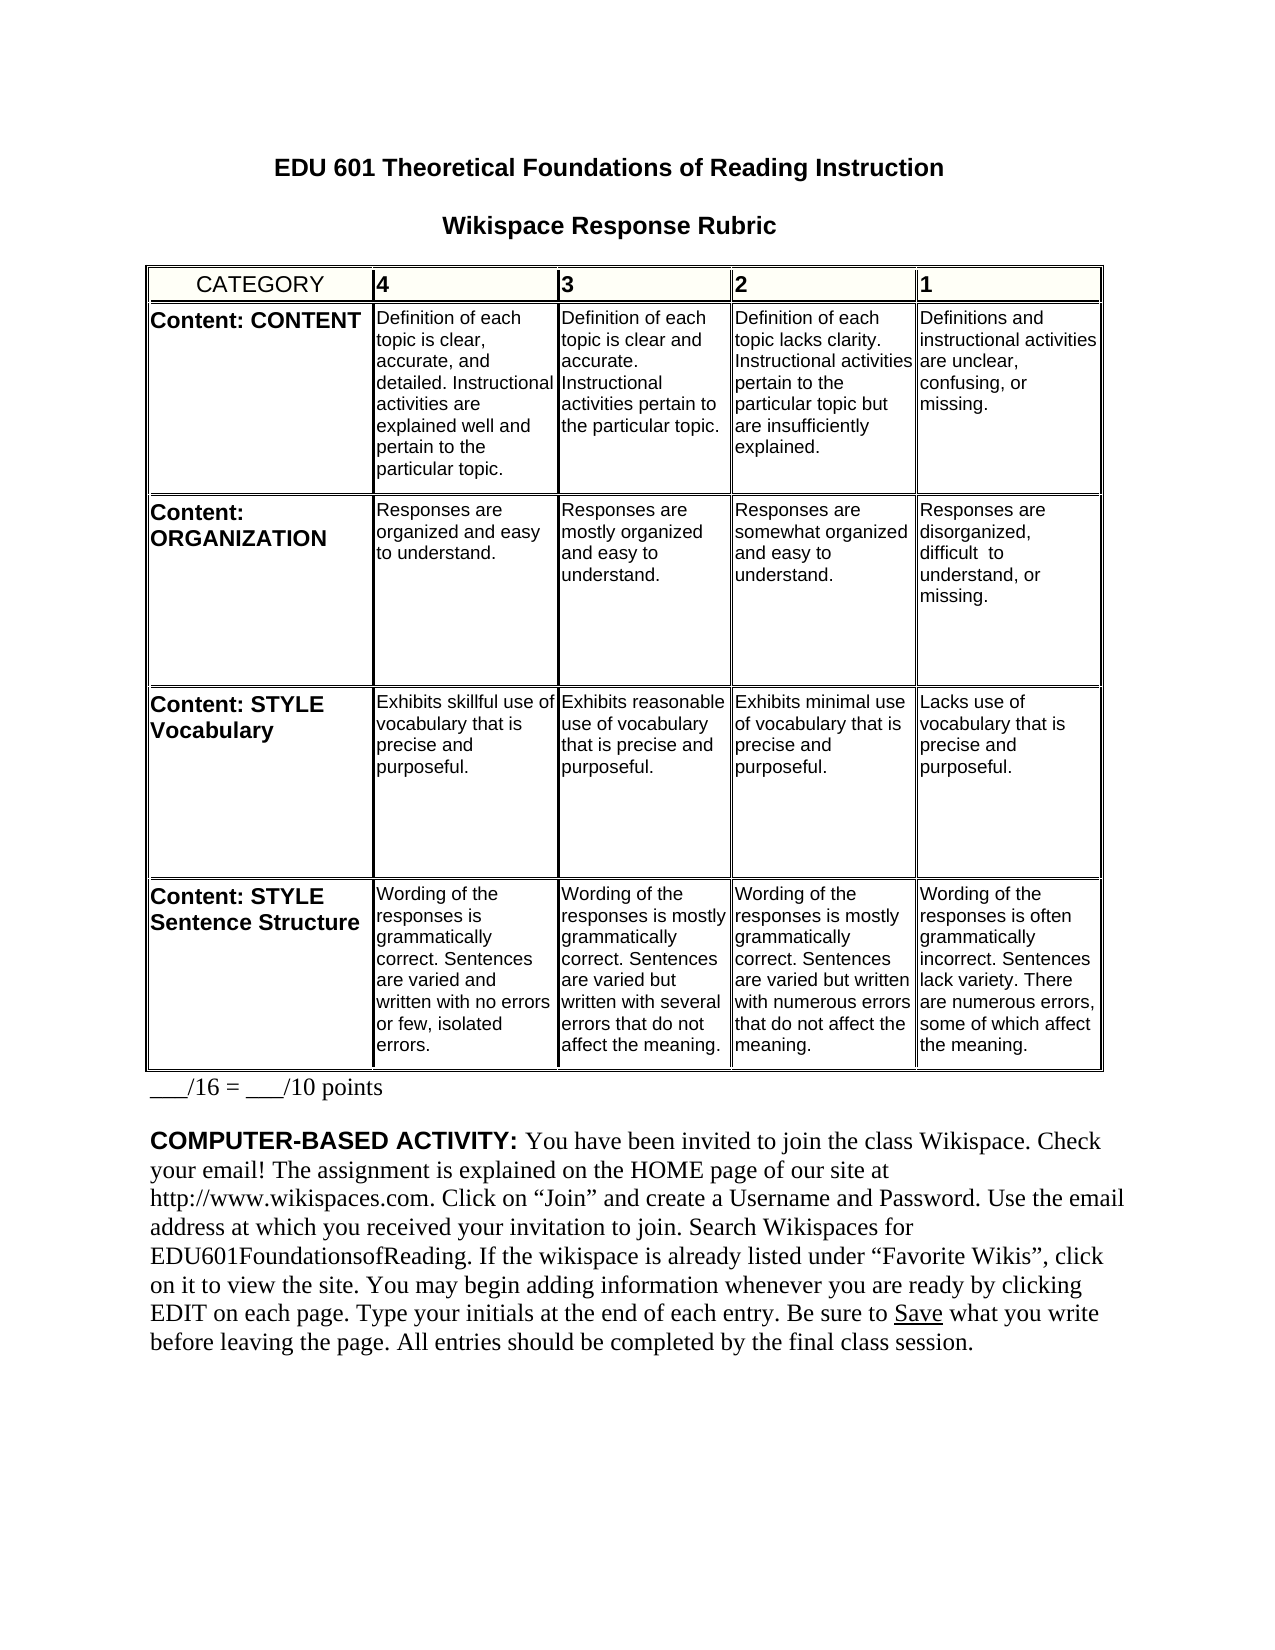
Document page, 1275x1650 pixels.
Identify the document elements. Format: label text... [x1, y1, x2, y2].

table_cell Content: STYLE Vocabulary [149, 685, 372, 877]
table_cell Exhibits minimal use of vocabulary that is precise and purposeful. [733, 688, 915, 877]
table_cell Exhibits skillful use of vocabulary that is precise and purposeful. [375, 688, 557, 877]
table_cell Content: CONTENT [149, 300, 372, 492]
table_header 4 [373, 266, 558, 300]
table_cell Responses are organized and easy to understand. [375, 496, 557, 684]
table_cell Definitions and instructional activities are unclear, confusing, or missing. [918, 300, 1101, 492]
table_cell Wording of the responses is mostly grammatically correct. Sentences are varied but written with numerous errors that do not affect the meaning. [731, 880, 916, 1069]
table_cell Definition of each topic lacks clarity. Instructional activities pertain to the particular topic but are insufficiently explained. [733, 304, 915, 492]
table_header 3 [558, 268, 731, 300]
table_cell Wording of the responses is grammatically correct. Sentences are varied and written with no errors or few, isolated errors. [373, 880, 558, 1069]
table_header 2 [731, 268, 916, 300]
table_cell Responses are disorganized, difficult to understand, or missing. [918, 493, 1101, 684]
table_cell Exhibits reasonable use of vocabulary that is precise and purposeful. [560, 688, 730, 877]
table_cell Wording of the responses is mostly grammatically correct. Sentences are varied but written with several errors that do not affect the meaning. [558, 880, 731, 1069]
table_header 1 [916, 268, 1100, 300]
text COMPUTER-BASED ACTIVITY: You have been invited to join the class Wikispace. Check your email! The assignment is explained on the HOME page of our site at http://www.wikispaces.com. Click on “Join” and create a Username and Password. Use the email address at which you received your invitation to join. Search Wikispaces for EDU601FoundationsofReading. If the wikispace is already listed under “Favorite Wikis”, click on it to view the site. You may begin adding information whenever you are ready by clicking EDIT on each page. Type your initials at the end of each entry. Be sure to Save what you write before leaving the page. All entries should be completed by the final class session. [150, 1126, 1125, 1356]
table_cell Content: ORGANIZATION [149, 493, 372, 684]
table_cell Responses are mostly organized and easy to understand. [560, 496, 730, 684]
text ___/16 = ___/10 points [150, 1072, 1125, 1101]
table_cell Content: STYLE Sentence Structure [147, 877, 373, 1069]
table_header CATEGORY [149, 266, 373, 300]
table_cell Wording of the responses is often grammatically incorrect. Sentences lack variety. There are numerous errors, some of which affect the meaning. [916, 877, 1102, 1069]
table_cell Definition of each topic is clear, accurate, and detailed. Instructional activities are explained well and pertain to the particular topic. [375, 304, 557, 492]
table_cell Lacks use of vocabulary that is precise and purposeful. [918, 685, 1101, 877]
table_cell Responses are somewhat organized and easy to understand. [733, 496, 915, 684]
table_cell Definition of each topic is clear and accurate. Instructional activities pertain to the particular topic. [560, 304, 730, 492]
